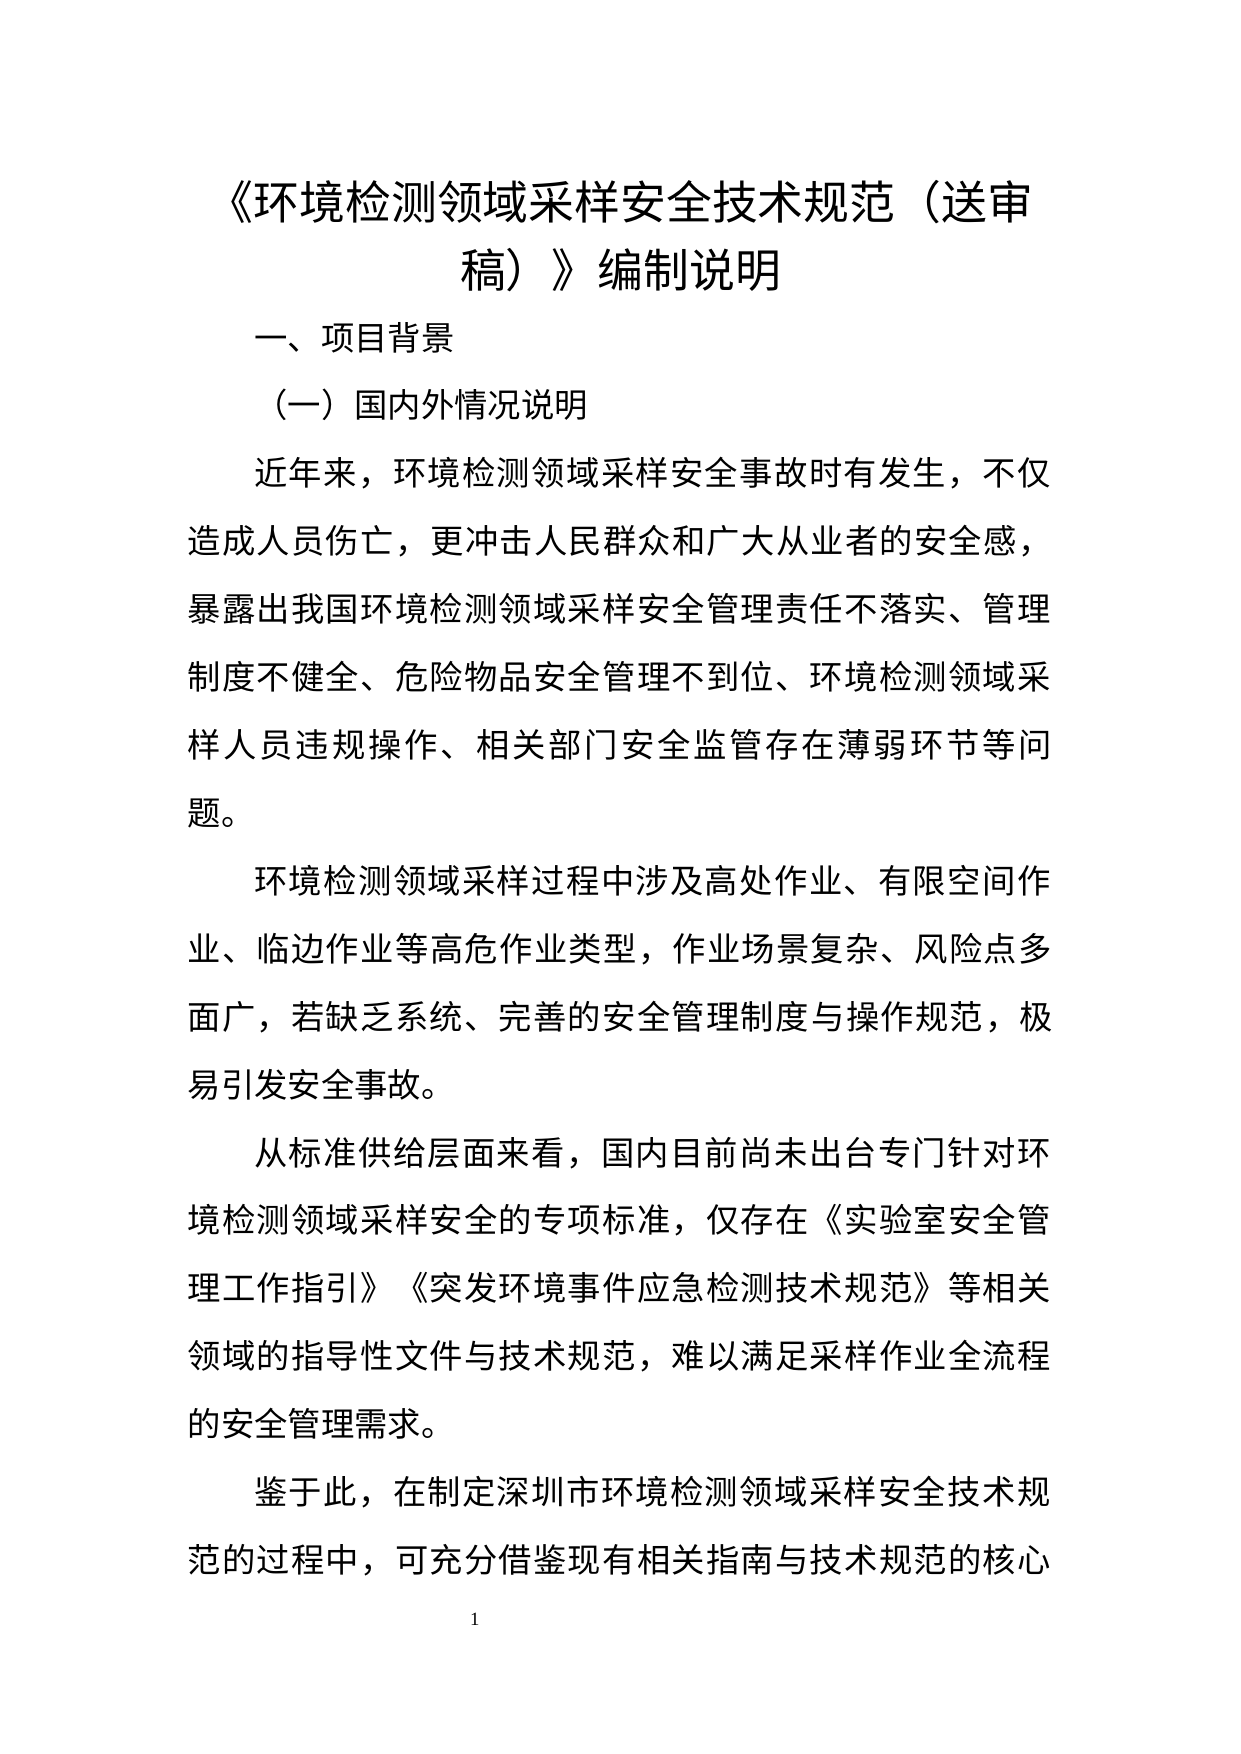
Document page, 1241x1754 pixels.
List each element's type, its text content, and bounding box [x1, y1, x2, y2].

text 近年来，环境检测领域采样安全事故时有发生，不仅造成人员伤亡，更冲击人民群众和广大从业者的安全感，暴露出我国环境检测领域采样安全管理责任不落实、管理制度不健全、危险物品安全管理不到位、环境检测领域采样人员违规操作、相关部门安全监管存在薄弱环节等问题。 [187, 437, 1053, 845]
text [187, 1456, 1053, 1592]
text 《环境检测领域采样安全技术规范（送审稿）》编制说明 [187, 166, 1053, 301]
text 一、项目背景 [187, 301, 1053, 369]
text 环境检测领域采样过程中涉及高处作业、有限空间作业、临边作业等高危作业类型，作业场景复杂、风险点多面广，若缺乏系统、完善的安全管理制度与操作规范，极易引发安全事故。 [187, 845, 1053, 1116]
text （一）国内外情况说明 [187, 369, 1053, 437]
text 从标准供给层面来看，国内目前尚未出台专门针对环境检测领域采样安全的专项标准，仅存在《实验室安全管理工作指引》《突发环境事件应急检测技术规范》等相关领域的指导性文件与技术规范，难以满足采样作业全流程的安全管理需求。 [187, 1116, 1053, 1456]
